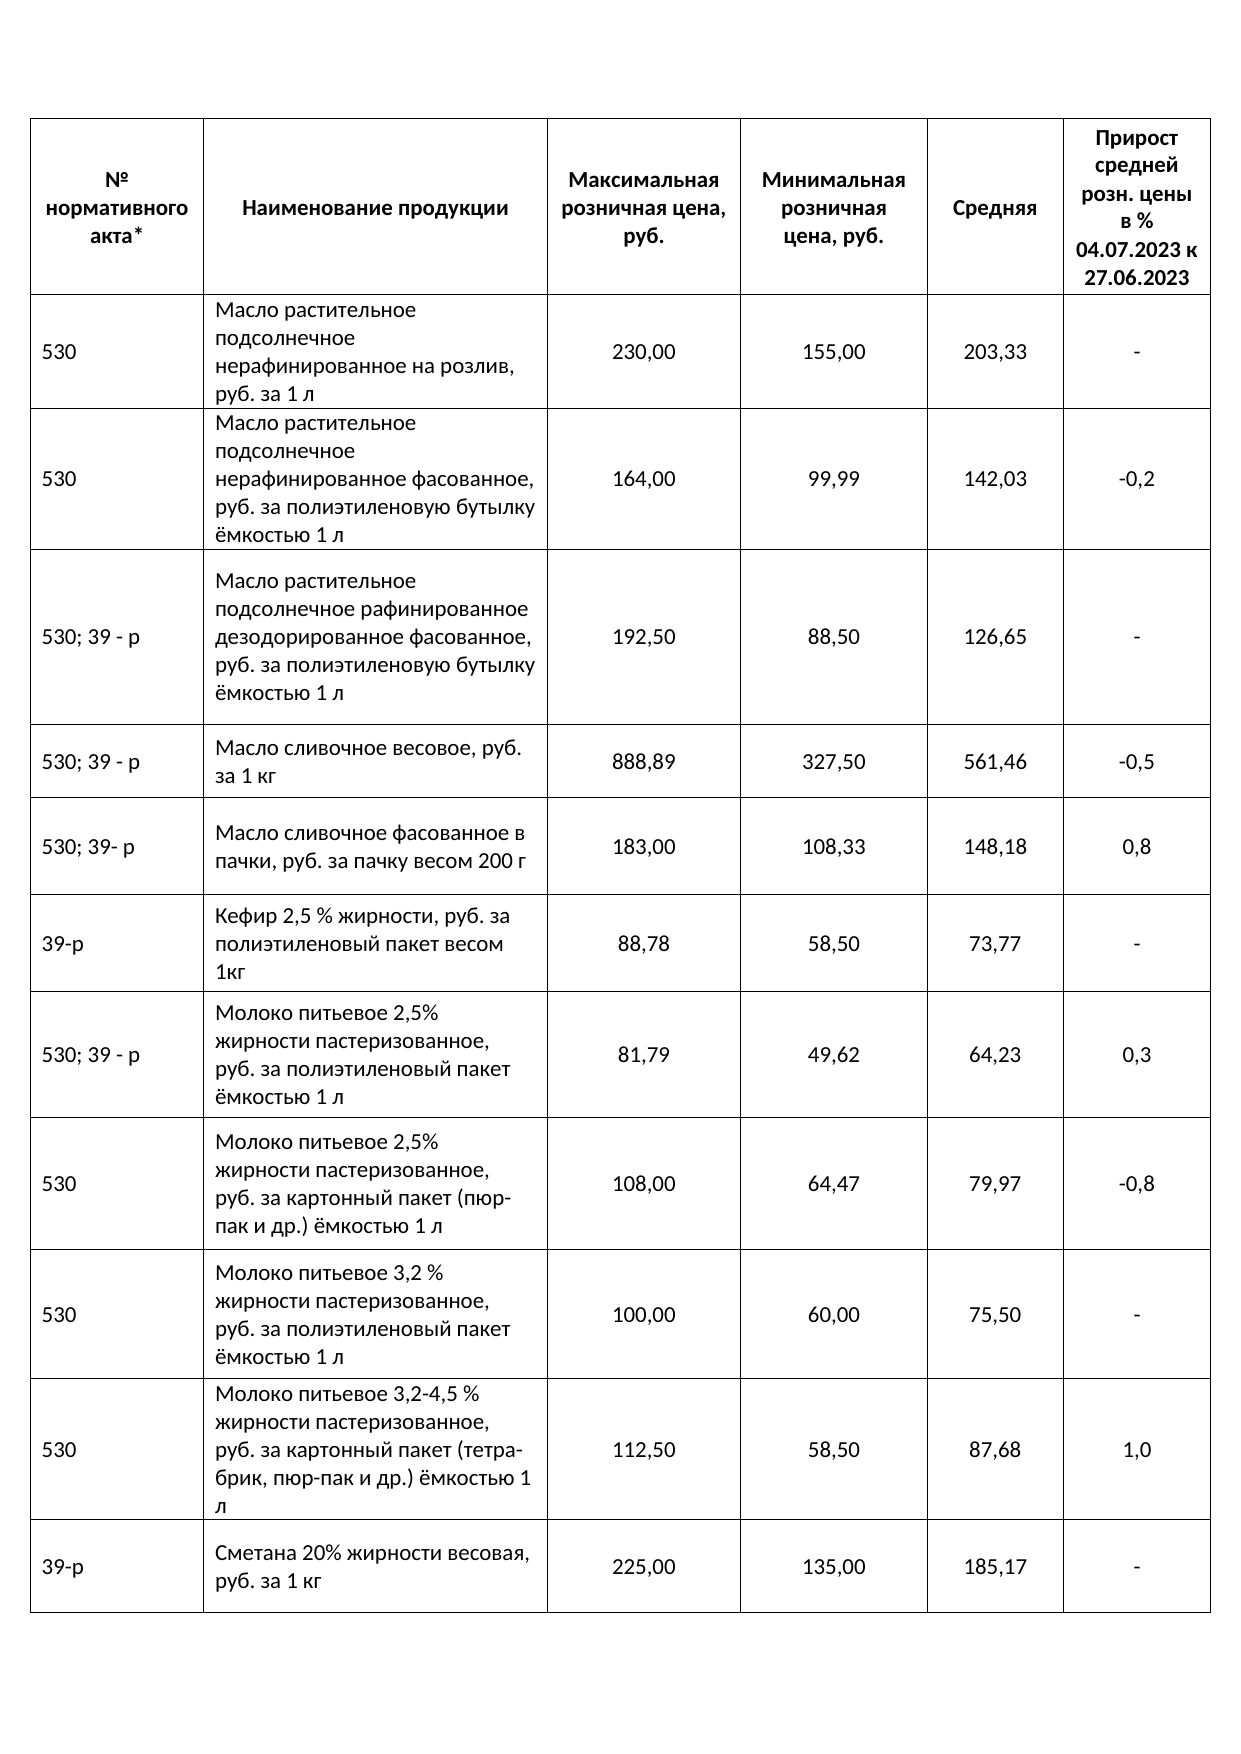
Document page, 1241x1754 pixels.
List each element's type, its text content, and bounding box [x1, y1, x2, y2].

table_cell 530 [31, 1250, 203, 1378]
table_header Средняя [928, 119, 1063, 294]
table_cell 327,50 [741, 725, 927, 797]
table_cell Сметана 20% жирности весовая, руб. за 1 кг [204, 1520, 547, 1612]
table_cell 99,99 [741, 409, 927, 548]
table_cell 530; 39 - р [31, 992, 203, 1117]
table_header Минимальная розничная цена, руб. [741, 119, 927, 294]
table_cell 530; 39 - р [31, 725, 203, 797]
table_cell 1,0 [1064, 1379, 1210, 1519]
table_cell 88,78 [548, 895, 740, 991]
table_cell 155,00 [741, 295, 927, 407]
table_cell 148,18 [928, 798, 1063, 894]
table_cell 79,97 [928, 1118, 1063, 1248]
table_cell -0,5 [1064, 725, 1210, 797]
table_cell 530; 39 - р [31, 550, 203, 723]
table_cell 64,47 [741, 1118, 927, 1248]
table_cell 126,65 [928, 550, 1063, 723]
table_cell Молоко питьевое 3,2-4,5 % жирности пастеризованное, руб. за картонный пакет (тетра-брик, пюр-пак и др.) ёмкостью 1 л [204, 1379, 547, 1519]
table_cell 49,62 [741, 992, 927, 1117]
table_cell 183,00 [548, 798, 740, 894]
table_cell Масло растительное подсолнечное нерафинированное фасованное, руб. за полиэтиленовую бутылку ёмкостью 1 л [204, 409, 547, 548]
table_cell 39-р [31, 1520, 203, 1612]
table_header Максимальная розничная цена, руб. [548, 119, 740, 294]
table_header Прирост средней розн. цены в % 04.07.2023 к 27.06.2023 [1064, 119, 1210, 294]
table_cell Молоко питьевое 2,5% жирности пастеризованное, руб. за картонный пакет (пюр-пак и др.) ёмкостью 1 л [204, 1118, 547, 1248]
table_cell 108,00 [548, 1118, 740, 1248]
table_cell - [1064, 295, 1210, 407]
table_cell - [1064, 550, 1210, 723]
table_cell 73,77 [928, 895, 1063, 991]
table_cell Масло растительное подсолнечное рафинированное дезодорированное фасованное, руб. за полиэтиленовую бутылку ёмкостью 1 л [204, 550, 547, 723]
table_cell 888,89 [548, 725, 740, 797]
table_cell 225,00 [548, 1520, 740, 1612]
table_cell - [1064, 895, 1210, 991]
table_cell -0,2 [1064, 409, 1210, 548]
table_cell 230,00 [548, 295, 740, 407]
table_cell - [1064, 1250, 1210, 1378]
table_cell 185,17 [928, 1520, 1063, 1612]
table_cell 75,50 [928, 1250, 1063, 1378]
table_cell 530; 39- р [31, 798, 203, 894]
table_cell 530 [31, 409, 203, 548]
table_cell 64,23 [928, 992, 1063, 1117]
table_cell 100,00 [548, 1250, 740, 1378]
table_cell Масло сливочное фасованное в пачки, руб. за пачку весом 200 г [204, 798, 547, 894]
table_cell 39-р [31, 895, 203, 991]
table_header Наименование продукции [204, 119, 547, 294]
table_cell 87,68 [928, 1379, 1063, 1519]
table_cell Кефир 2,5 % жирности, руб. за полиэтиленовый пакет весом 1кг [204, 895, 547, 991]
table_cell 0,3 [1064, 992, 1210, 1117]
table_cell -0,8 [1064, 1118, 1210, 1248]
table_cell Масло растительное подсолнечное нерафинированное на розлив, руб. за 1 л [204, 295, 547, 407]
table_cell 192,50 [548, 550, 740, 723]
table_cell 81,79 [548, 992, 740, 1117]
table_cell 58,50 [741, 1379, 927, 1519]
table_cell 60,00 [741, 1250, 927, 1378]
table_cell 203,33 [928, 295, 1063, 407]
table_cell 58,50 [741, 895, 927, 991]
table_cell 530 [31, 1379, 203, 1519]
table_header № нормативного акта* [31, 119, 203, 294]
table_cell 561,46 [928, 725, 1063, 797]
table_cell 135,00 [741, 1520, 927, 1612]
table_cell 112,50 [548, 1379, 740, 1519]
table_cell Молоко питьевое 2,5% жирности пастеризованное, руб. за полиэтиленовый пакет ёмкостью 1 л [204, 992, 547, 1117]
table_cell 88,50 [741, 550, 927, 723]
table_cell 530 [31, 1118, 203, 1248]
table_cell Масло сливочное весовое, руб. за 1 кг [204, 725, 547, 797]
table_cell 0,8 [1064, 798, 1210, 894]
table_cell 108,33 [741, 798, 927, 894]
table_cell 164,00 [548, 409, 740, 548]
table_cell 142,03 [928, 409, 1063, 548]
table_cell - [1064, 1520, 1210, 1612]
table_cell 530 [31, 295, 203, 407]
table_cell Молоко питьевое 3,2 % жирности пастеризованное, руб. за полиэтиленовый пакет ёмкостью 1 л [204, 1250, 547, 1378]
